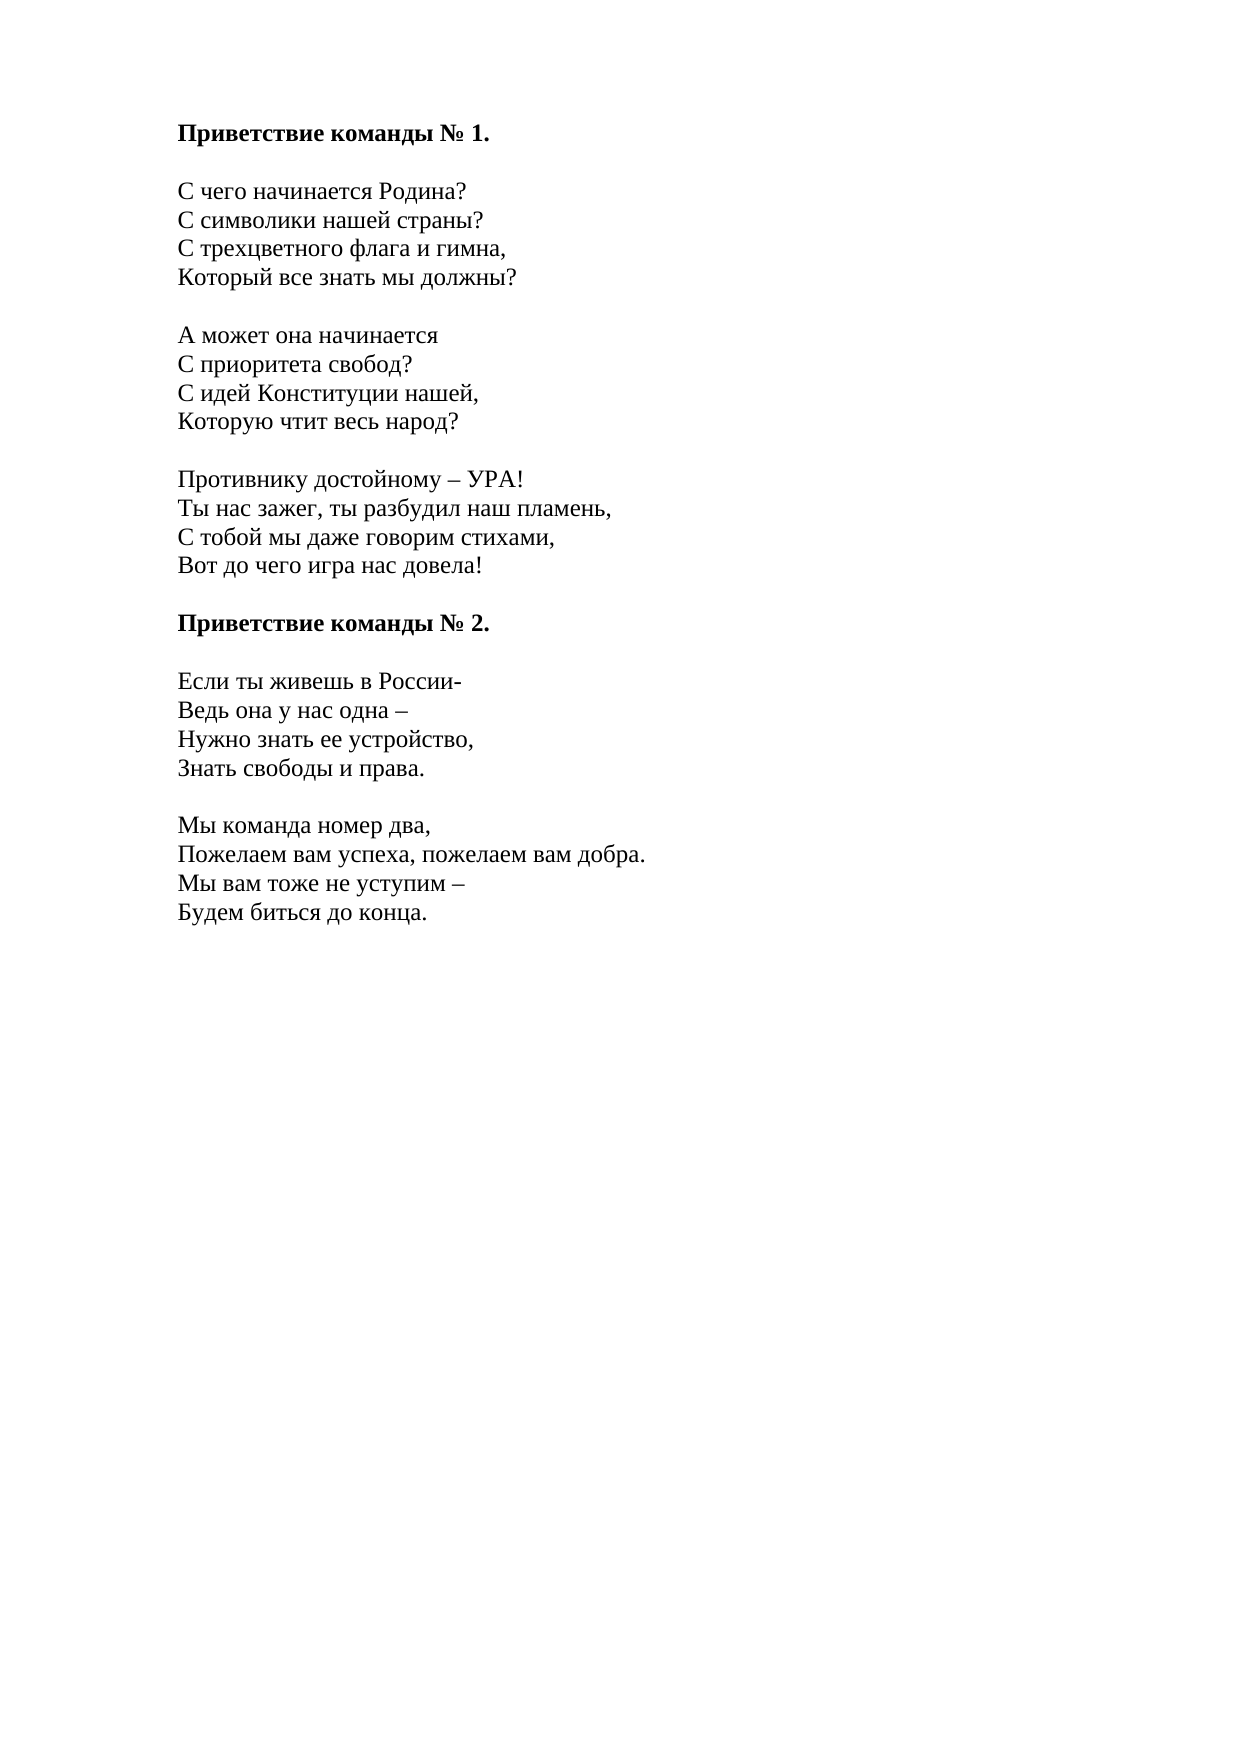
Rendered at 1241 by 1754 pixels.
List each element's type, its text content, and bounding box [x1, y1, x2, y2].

text Противнику достойному – УРА! Ты нас зажег, ты разбудил наш пламень, С тобой мы даже говорим стихами, Вот до чего игра нас довела! [177, 464, 1152, 579]
text Приветствие команды № 2. [177, 608, 1152, 637]
text Приветствие команды № 1. [177, 118, 1152, 147]
text Мы команда номер два, Пожелаем вам успеха, пожелаем вам добра. Мы вам тоже не уступим – Будем биться до конца. [177, 811, 1152, 926]
text А может она начинается С приоритета свобод? С идей Конституции нашей, Которую чтит весь народ? [177, 320, 1152, 435]
text C чего начинается Родина? С символики нашей страны? С трехцветного флага и гимна, Который все знать мы должны? [177, 176, 1152, 291]
text Если ты живешь в России- Ведь она у нас одна – Нужно знать ее устройство, Знать свободы и права. [177, 666, 1152, 781]
